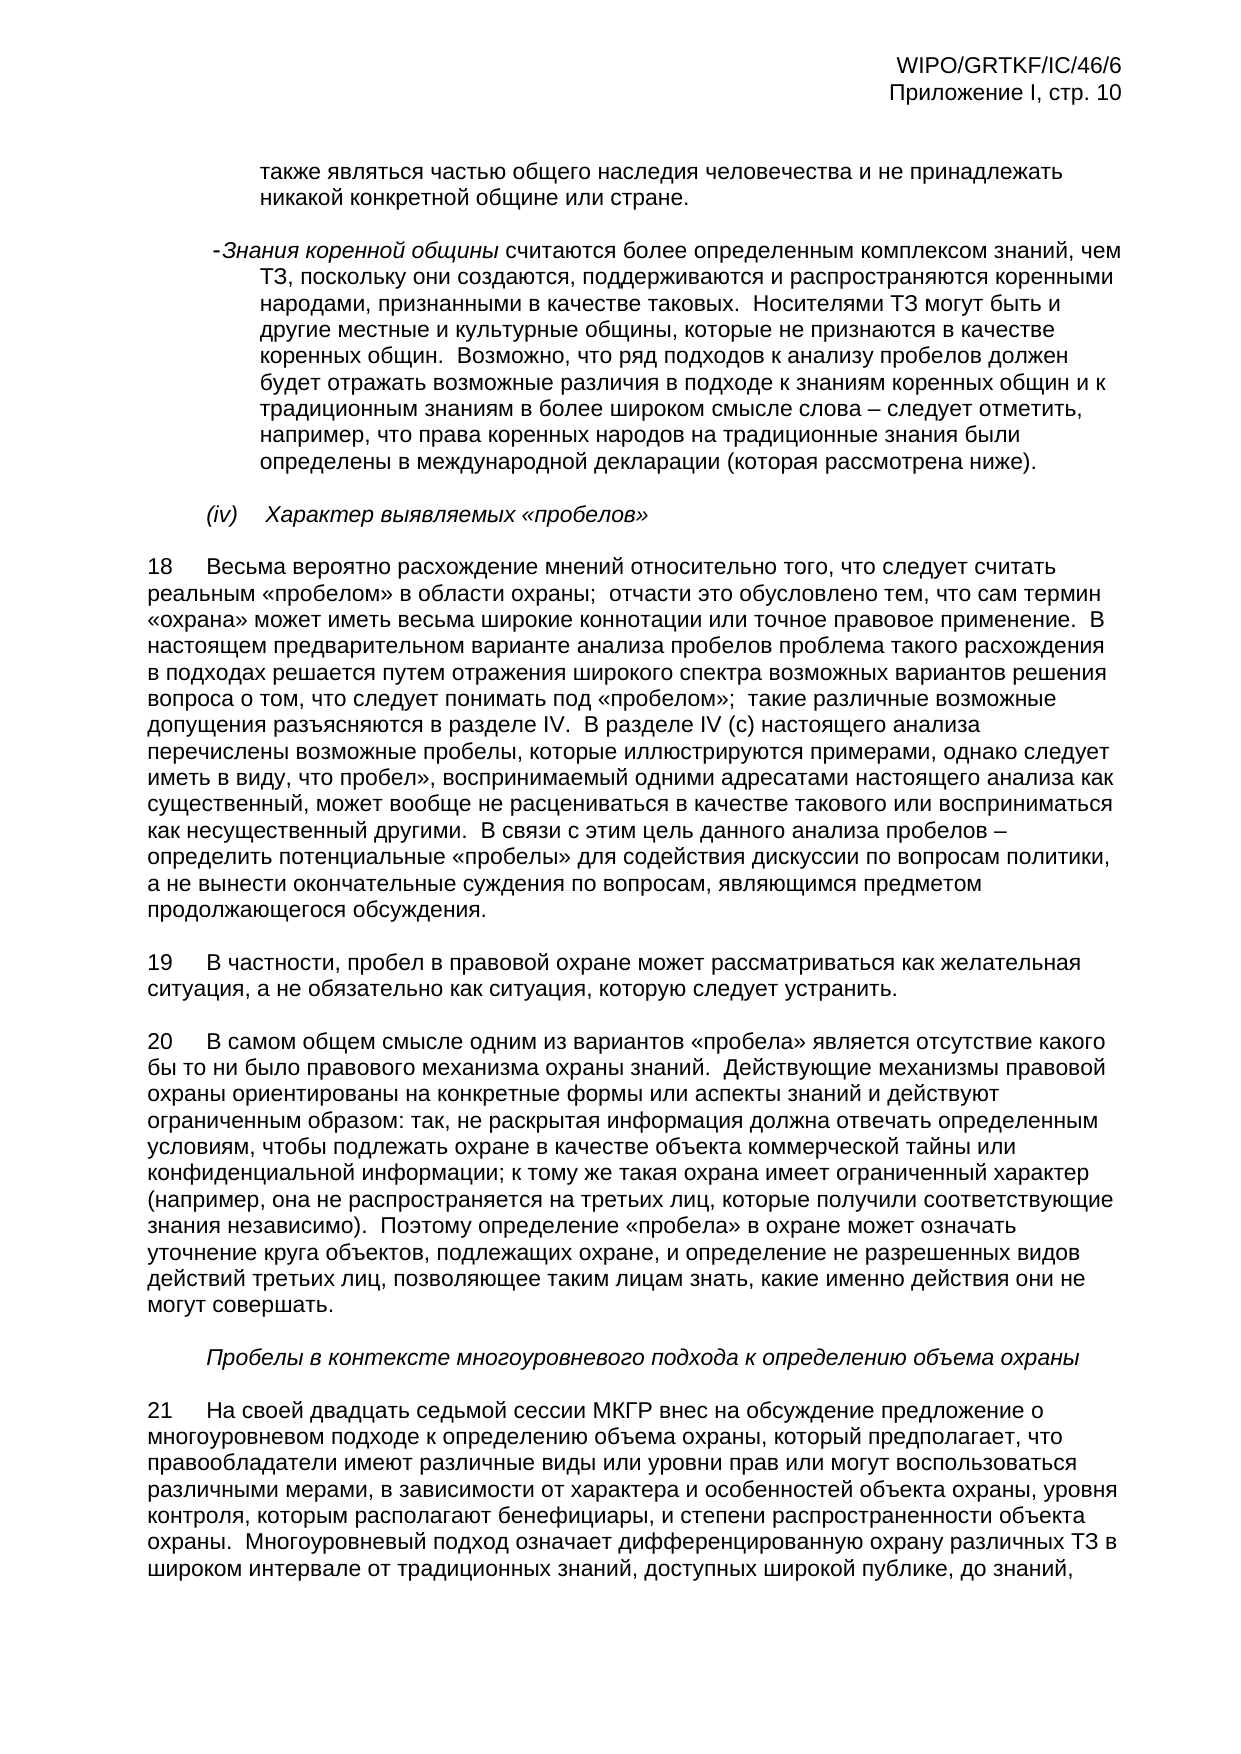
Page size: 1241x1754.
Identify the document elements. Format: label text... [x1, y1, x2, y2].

text В самом общем смысле одним из вариантов «пробела» является отсутствие какого бы то ни было правового механизма охраны знаний. Действующие механизмы правовой охраны ориентированы на конкретные формы или аспекты знаний и действуют ограниченным образом: так, не раскрытая информация должна отвечать определенным условиям, чтобы подлежать охране в качестве объекта коммерческой тайны или конфиденциальной информации; к тому же такая охрана имеет ограниченный характер (например, она не распространяется на третьих лиц, которые получили соответствующие знания независимо). Поэтому определение «пробела» в охране может означать уточнение круга объектов, подлежащих охране, и определение не разрешенных видов действий третьих лиц, позволяющее таким лицам знать, какие именно действия они не могут совершать. [147, 1028, 1122, 1317]
subtitle (iv) Характер выявляемых «пробелов» [206, 501, 1122, 527]
text Пробелы в контексте многоуровневого подхода к определению объема охраны [147, 1344, 1122, 1370]
text Весьма вероятно расхождение мнений относительно того, что следует считать реальным «пробелом» в области охраны; отчасти это обусловлено тем, что сам термин «охрана» может иметь весьма широкие коннотации или точное правовое применение. В настоящем предварительном варианте анализа пробелов проблема такого расхождения в подходах решается путем отражения широкого спектра возможных вариантов решения вопроса о том, что следует понимать под «пробелом»; такие различные возможные допущения разъясняются в разделе IV. В разделе IV (c) настоящего анализа перечислены возможные пробелы, которые иллюстрируются примерами, однако следует иметь в виду, что пробел», воспринимаемый одними адресатами настоящего анализа как существенный, может вообще не расцениваться в качестве такового или восприниматься как несущественный другими. В связи с этим цель данного анализа пробелов – определить потенциальные «пробелы» для содействия дискуссии по вопросам политики, а не вынести окончательные суждения по вопросам, являющимся предметом продолжающегося обсуждения. [147, 553, 1122, 922]
text В частности, пробел в правовой охране может рассматриваться как желательная ситуация, а не обязательно как ситуация, которую следует устранить. [147, 948, 1122, 1001]
list Знания коренной общины считаются более определенным комплексом знаний, чем ТЗ, поскольку они создаются, поддерживаются и распространяются коренными народами, признанными в качестве таковых. Носителями ТЗ могут быть и другие местные и культурные общины, которые не признаются в качестве коренных общин. Возможно, что ряд подходов к анализу пробелов должен будет отражать возможные различия в подходе к знаниям коренных общин и к традиционным знаниям в более широком смысле слова – следует отметить, например, что права коренных народов на традиционные знания были определены в международной декларации (которая рассмотрена ниже). [213, 237, 1122, 474]
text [147, 1397, 1122, 1581]
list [213, 158, 1122, 211]
